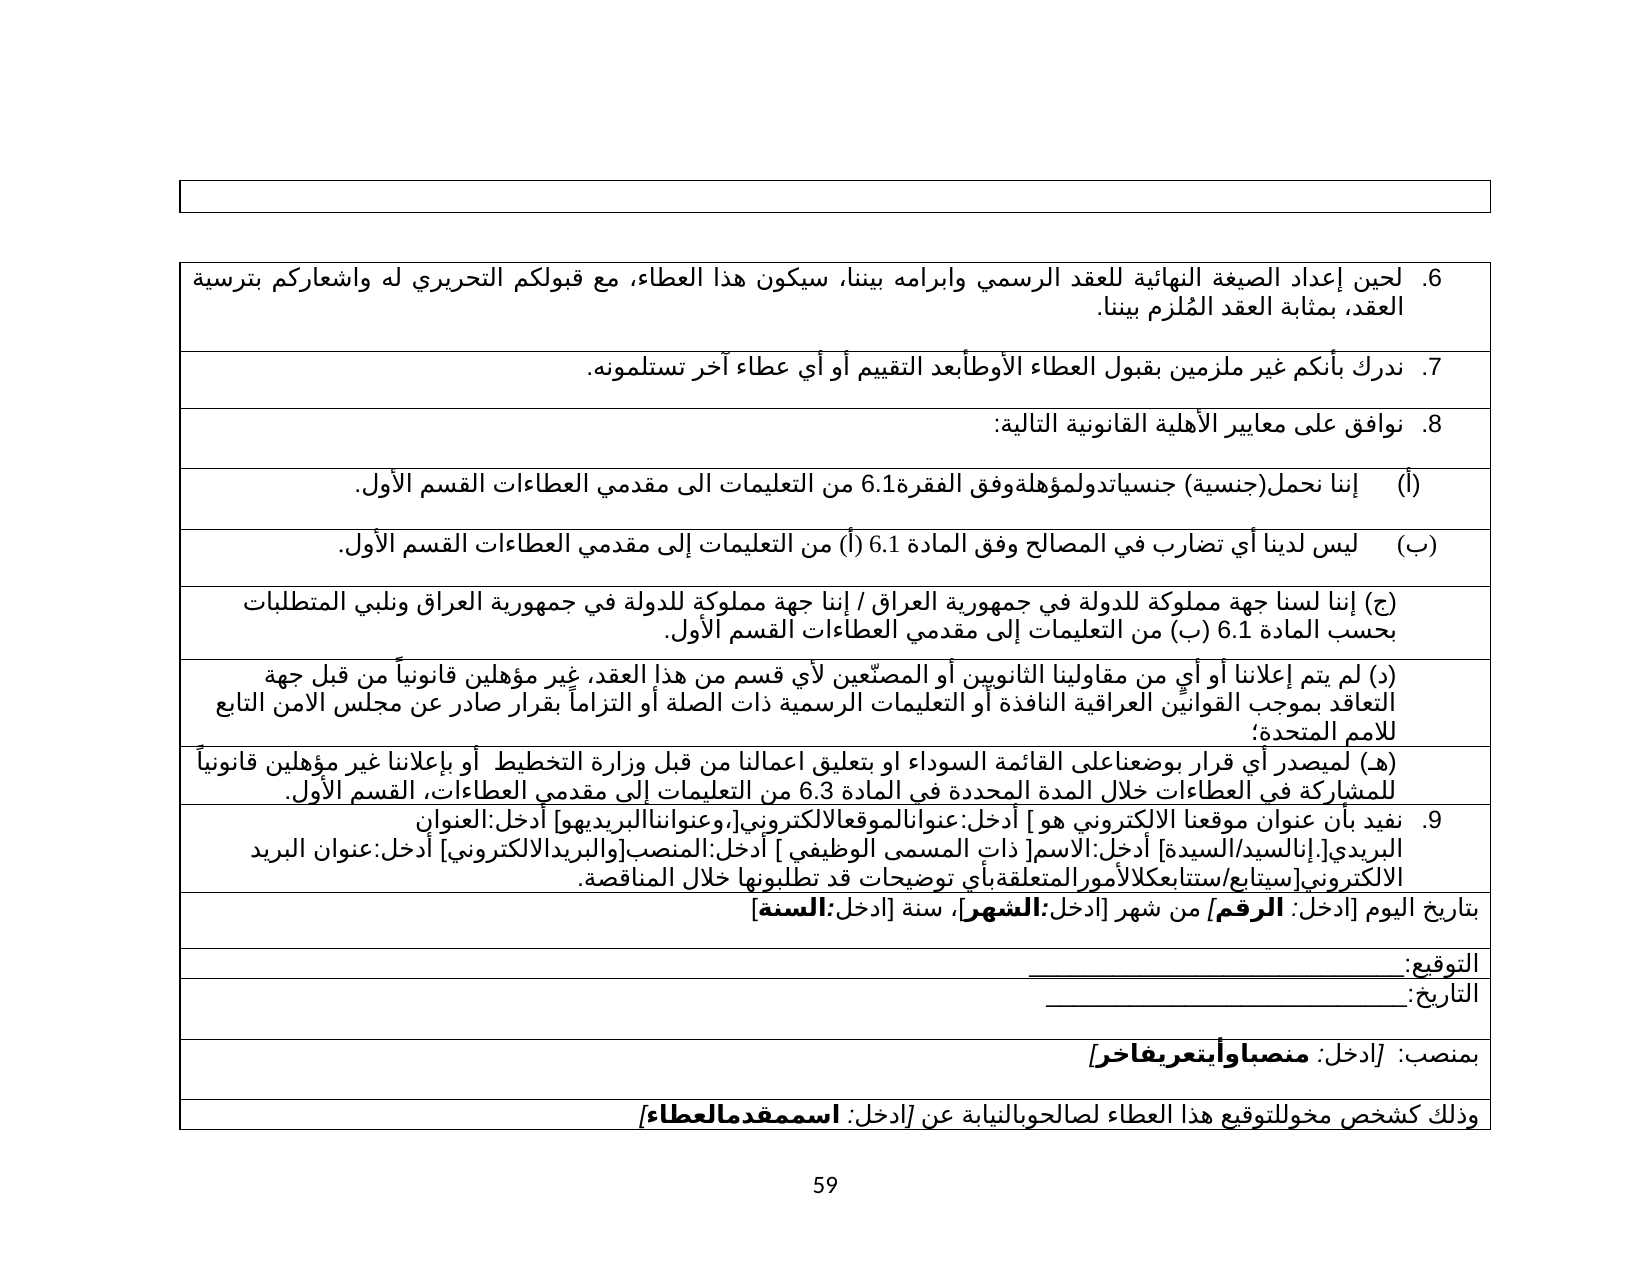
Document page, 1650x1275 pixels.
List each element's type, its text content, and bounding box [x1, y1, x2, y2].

table_cell نفيد بأن عنوان موقعنا الالكتروني هو ] أدخل:عنوانالموقعالالكتروني[،وعنوانناالبريديهو] أدخل:العنوان البريدي[.إنالسيد/السيدة] أدخل:الاسم[ ذات المسمى الوظيفي ] أدخل:المنصب[والبريدالالكتروني] أدخل:عنوان البريد الالكتروني[سيتابع/ستتابعكلالأمورالمتعلقةبأي توضيحات قد تطلبونها خلال المناقصة. [181, 805, 1490, 892]
table_cell ندرك بأنكم غير ملزمين بقبول العطاء الأوطأبعد التقييم أو أي عطاء آخر تستلمونه. [181, 352, 1490, 408]
table_cell (د) لم يتم إعلاننا أو أيٍ من مقاولينا الثانويين أو المصنّعين لأي قسم من هذا العقد، غير مؤهلين قانونياً من قبل جهة التعاقد بموجب القوانين العراقية النافذة أو التعليمات الرسمية ذات الصلة أو التزاماً بقرار صادر عن مجلس الامن التابع للامم المتحدة؛ [181, 660, 1490, 746]
table_cell (هـ) لميصدر أي قرار بوضعناعلى القائمة السوداء او بتعليق اعمالنا من قبل وزارة التخطيط أو بإعلاننا غير مؤهلين قانونياً للمشاركة في العطاءات خلال المدة المحددة في المادة 6.3 من التعليمات إلى مقدمي العطاءات، القسم الأول. [181, 747, 1490, 804]
table_cell (ج) إننا لسنا جهة مملوكة للدولة في جمهورية العراق / إننا جهة مملوكة للدولة في جمهورية العراق ونلبي المتطلبات بحسب المادة 6.1 (ب) من التعليمات إلى مقدمي العطاءات القسم الأول. [181, 587, 1490, 658]
table_cell التاريخ:__________________________ [181, 979, 1490, 1038]
table_cell وذلك كشخص مخوللتوقيع هذا العطاء لصالحوبالنيابة عن [ادخل: اسممقدمالعطاء] [181, 1100, 1490, 1128]
table_header لحين إعداد الصيغة النهائية للعقد الرسمي وابرامه بيننا، سيكون هذا العطاء، مع قبولكم التحريري له واشعاركم بترسية العقد، بمثابة العقد المُلزم بيننا. [181, 263, 1490, 351]
table_cell بمنصب: [ادخل: منصباوأيتعريفاخر] [181, 1040, 1490, 1099]
table_cell بتاريخ اليوم [ادخل: الرقم] من شهر [ادخل:الشهر]، سنة [ادخل:السنة] [181, 893, 1490, 948]
table_cell إننا نحمل(جنسية) جنسياتدولمؤهلةوفق الفقرة6.1 من التعليمات الى مقدمي العطاءات القسم الأول. [181, 469, 1490, 528]
table_cell ليس لدينا أي تضارب في المصالح وفق المادة 6.1 (أ) من التعليمات إلى مقدمي العطاءات القسم الأول. [181, 530, 1490, 586]
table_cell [181, 181, 1490, 212]
table_cell التوقيع:___________________________ [181, 949, 1490, 978]
table_cell نوافق على معايير الأهلية القانونية التالية: [181, 409, 1490, 468]
